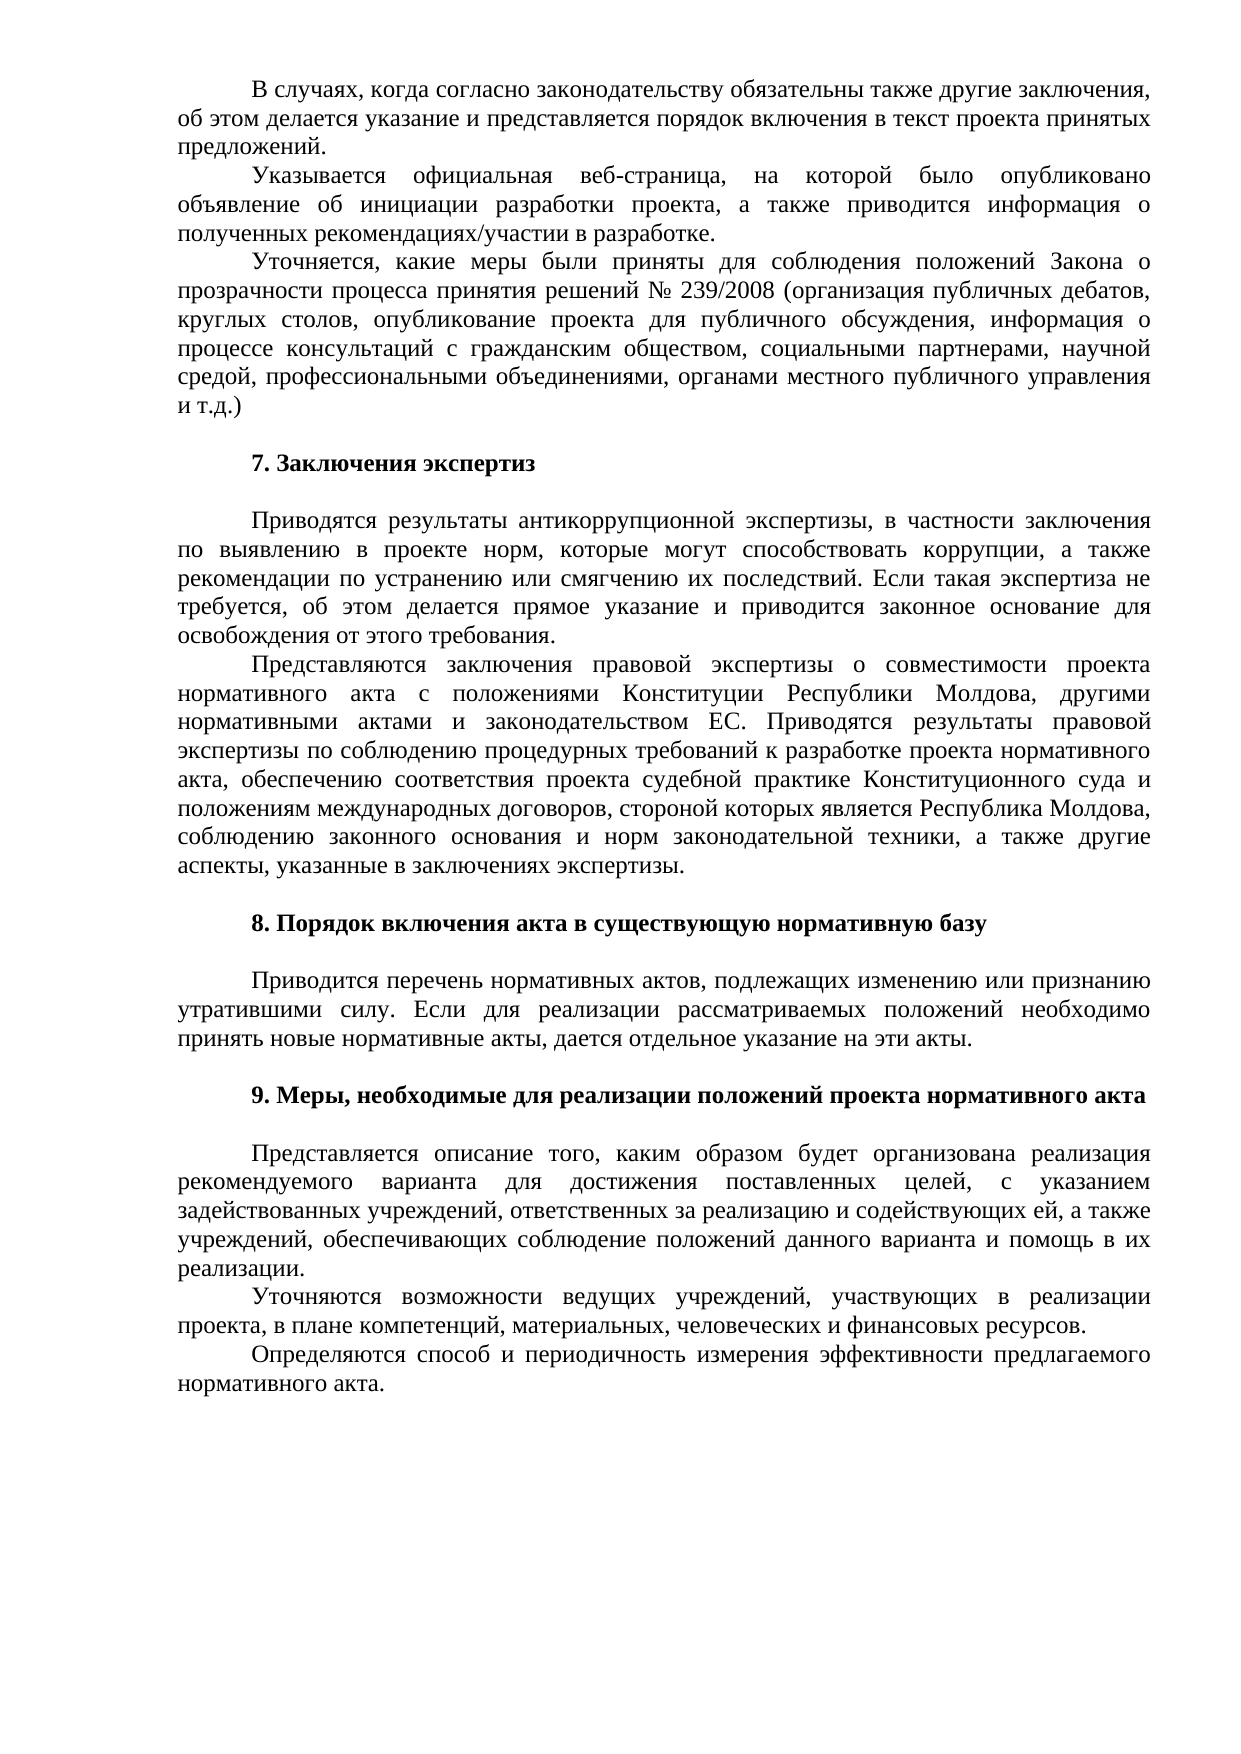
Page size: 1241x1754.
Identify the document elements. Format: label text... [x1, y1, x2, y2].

text 8. Порядок включения акта в существующую нормативную базу [177, 908, 1152, 936]
text Представляются заключения правовой экспертизы о совместимости проекта нормативного акта с положениями Конституции Республики Молдова, другими нормативными актами и законодательством ЕС. Приводятся результаты правовой экспертизы по соблюдению процедурных требований к разработке проекта нормативного акта, обеспечению соответствия проекта судебной практике Конституционного суда и положениям международных договоров, стороной которых является Республика Молдова, соблюдению законного основания и норм законодательной техники, а также другие аспекты, указанные в заключениях экспертизы. [177, 649, 1152, 879]
text Уточняются возможности ведущих учреждений, участвующих в реализации проекта, в плане компетенций, материальных, человеческих и финансовых ресурсов. [177, 1281, 1152, 1339]
text Приводятся результаты антикоррупционной экспертизы, в частности заключения по выявлению в проекте норм, которые могут способствовать коррупции, а также рекомендации по устранению или смягчению их последствий. Если такая экспертиза не требуется, об этом делается прямое указание и приводится законное основание для освобождения от этого требования. [177, 505, 1152, 649]
text Приводится перечень нормативных актов, подлежащих изменению или признанию утратившими силу. Если для реализации рассматриваемых положений необходимо принять новые нормативные акты, дается отдельное указание на эти акты. [177, 965, 1152, 1051]
text Представляется описание того, каким образом будет организована реализация рекомендуемого варианта для достижения поставленных целей, с указанием задействованных учреждений, ответственных за реализацию и содействующих ей, а также учреждений, обеспечивающих соблюдение положений данного варианта и помощь в их реализации. [177, 1138, 1152, 1281]
text 9. Меры, необходимые для реализации положений проекта нормативного акта [177, 1080, 1152, 1109]
text Указывается официальная веб-страница, на которой было опубликовано объявление об инициации разработки проекта, а также приводится информация о полученных рекомендациях/участии в разработке. [177, 160, 1152, 246]
text В случаях, когда согласно законодательству обязательны также другие заключения, об этом делается указание и представляется порядок включения в текст проекта принятых предложений. [177, 74, 1152, 160]
text Определяются способ и периодичность измерения эффективности предлагаемого нормативного акта. [177, 1339, 1152, 1396]
text Уточняется, какие меры были приняты для соблюдения положений Закона о прозрачности процесса принятия решений № 239/2008 (организация публичных дебатов, круглых столов, опубликование проекта для публичного обсуждения, информация о процессе консультаций с гражданским обществом, социальными партнерами, научной средой, профессиональными объединениями, органами местного публичного управления и т.д.) [177, 246, 1152, 419]
text 7. Заключения экспертиз [177, 448, 1152, 476]
